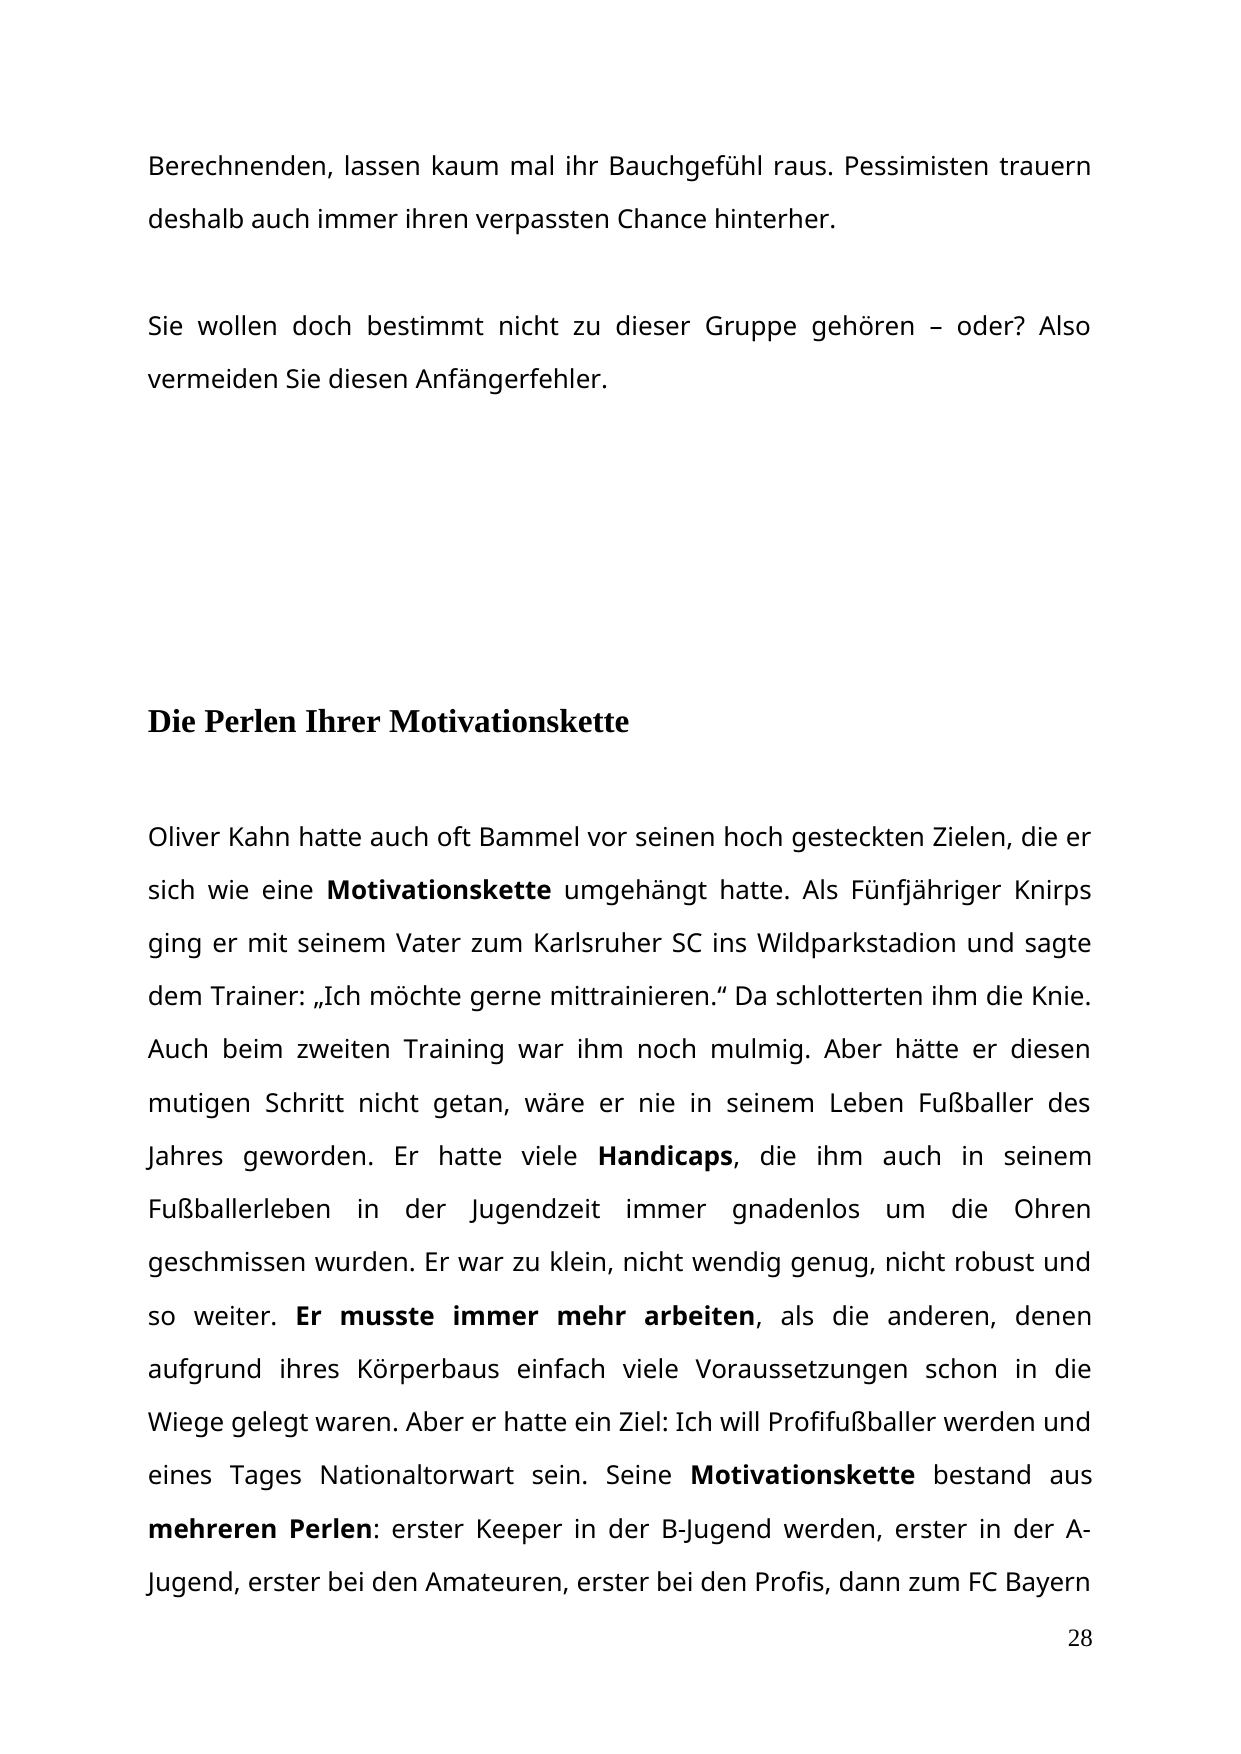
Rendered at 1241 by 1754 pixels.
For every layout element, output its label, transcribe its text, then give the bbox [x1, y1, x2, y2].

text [148, 148, 1093, 236]
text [148, 818, 1093, 1599]
subtitle Die Perlen Ihrer Motivationskette [148, 702, 1093, 740]
text Sie wollen doch bestimmt nicht zu dieser Gruppe gehören – oder? Also vermeiden Sie diesen Anfängerfehler. [148, 307, 1093, 396]
